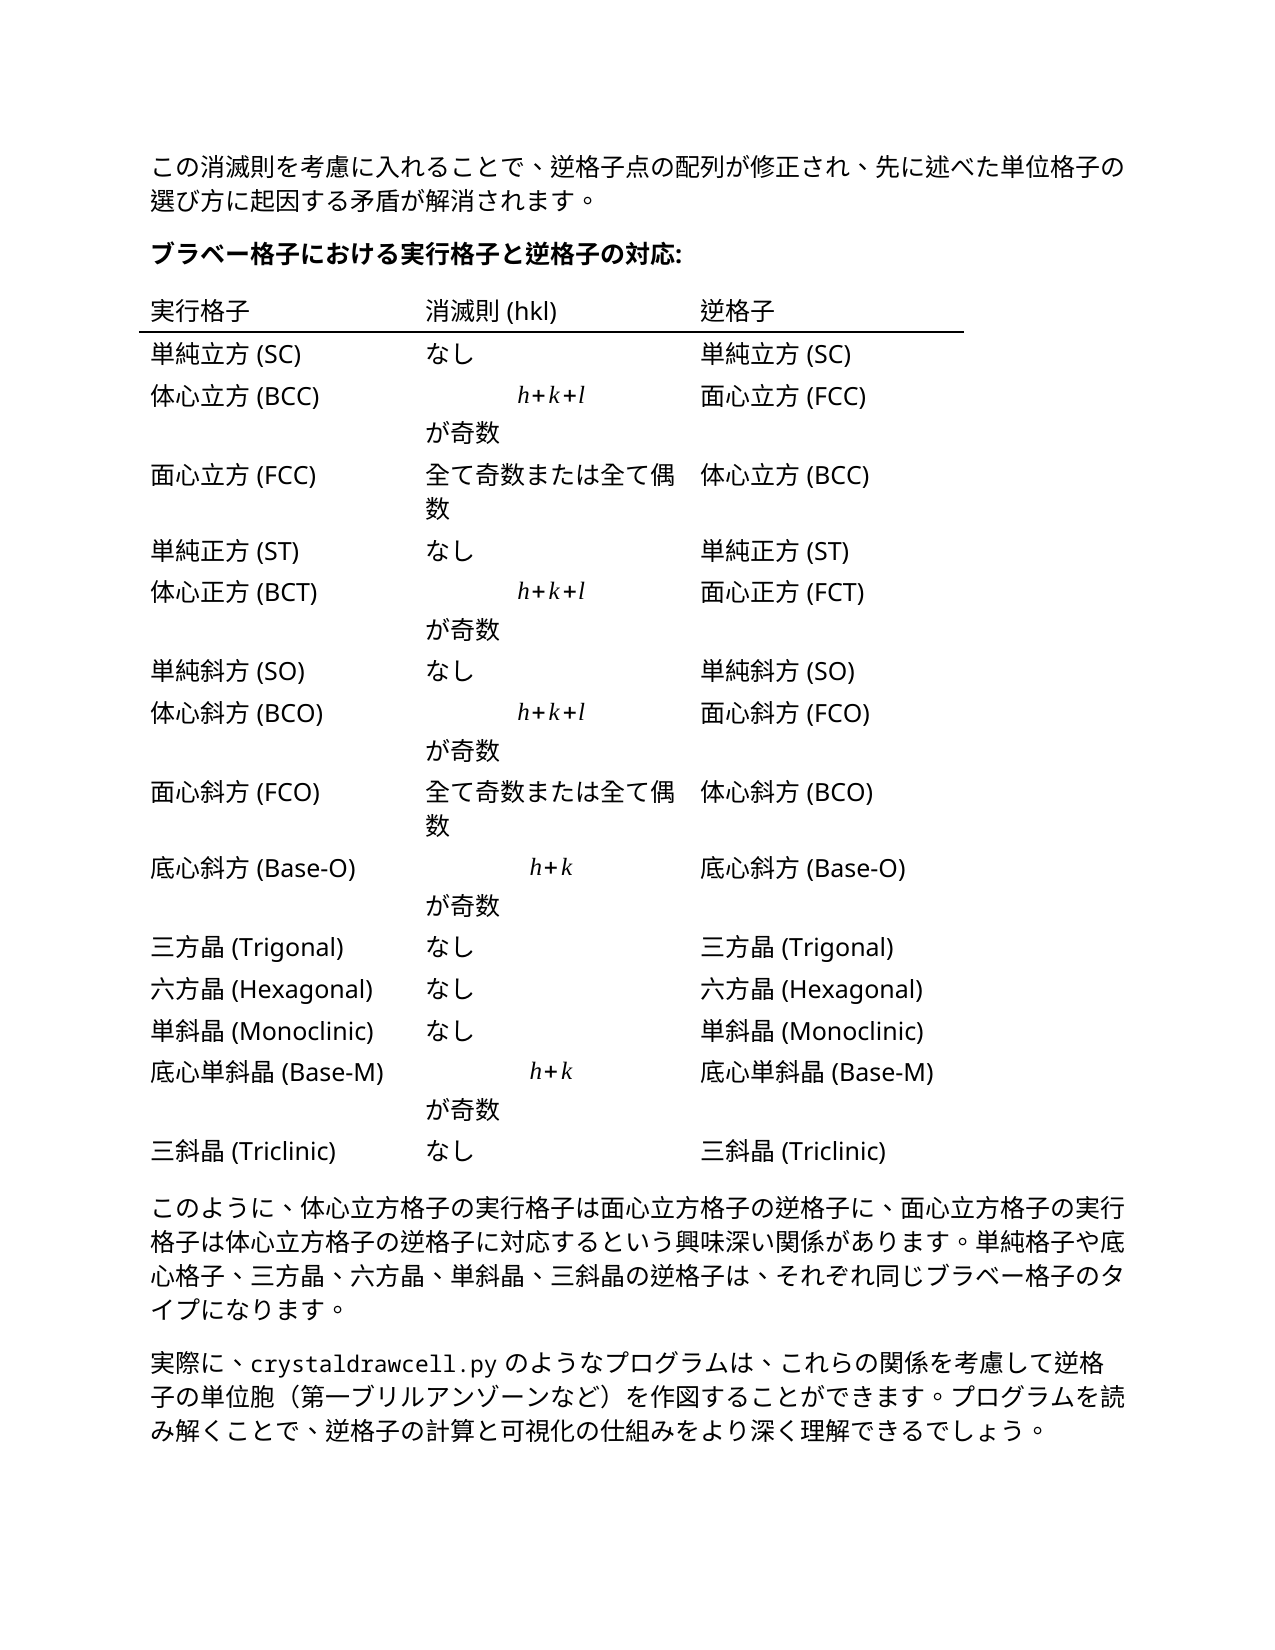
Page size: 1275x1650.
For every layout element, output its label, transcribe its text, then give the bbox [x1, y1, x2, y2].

table_cell なし [414, 650, 689, 692]
table_cell 体心斜方 (BCO) [139, 692, 414, 771]
table_cell 三斜晶 (Triclinic) [689, 1130, 964, 1172]
table_cell 体心立方 (BCC) [139, 374, 414, 454]
table_cell 面心立方 (FCC) [689, 374, 964, 454]
table_cell 面心斜方 (FCO) [139, 771, 414, 847]
table_cell なし [414, 926, 689, 968]
table_cell 六方晶 (Hexagonal) [139, 968, 414, 1009]
table_cell が奇数 [414, 1051, 689, 1130]
table_cell 体心立方 (BCC) [689, 454, 964, 529]
text この消滅則を考慮に入れることで、逆格子点の配列が修正され、先に述べた単位格子の選び方に起因する矛盾が解消されます。 [150, 150, 1125, 218]
table_cell が奇数 [414, 692, 689, 771]
table_cell なし [414, 333, 689, 374]
table_cell が奇数 [414, 847, 689, 926]
table_cell 単純正方 (ST) [689, 529, 964, 571]
table_cell 体心斜方 (BCO) [689, 771, 964, 847]
text ブラベー格子における実行格子と逆格子の対応: [150, 237, 1125, 271]
text 実際に、crystaldrawcell.py のようなプログラムは、これらの関係を考慮して逆格子の単位胞（第一ブリルアンゾーンなど）を作図することができます。プログラムを読み解くことで、逆格子の計算と可視化の仕組みをより深く理解できるでしょう。 [150, 1346, 1125, 1448]
table_cell 体心正方 (BCT) [139, 571, 414, 650]
table_cell なし [414, 1130, 689, 1172]
table_cell が奇数 [414, 374, 689, 454]
table_cell 面心正方 (FCT) [689, 571, 964, 650]
table_cell 底心斜方 (Base-O) [689, 847, 964, 926]
table_cell 単斜晶 (Monoclinic) [139, 1009, 414, 1051]
text このように、体心立方格子の実行格子は面心立方格子の逆格子に、面心立方格子の実行格子は体心立方格子の逆格子に対応するという興味深い関係があります。単純格子や底心格子、三方晶、六方晶、単斜晶、三斜晶の逆格子は、それぞれ同じブラベー格子のタイプになります。 [150, 1191, 1125, 1327]
table_cell 六方晶 (Hexagonal) [689, 968, 964, 1009]
table_cell 単純正方 (ST) [139, 529, 414, 571]
table_cell 面心立方 (FCC) [139, 454, 414, 529]
table_cell 単純立方 (SC) [139, 333, 414, 374]
table_cell 底心単斜晶 (Base-M) [689, 1051, 964, 1130]
table_header 実行格子 [139, 290, 414, 331]
table_header 逆格子 [689, 290, 964, 331]
table_cell なし [414, 529, 689, 571]
table_cell 全て奇数または全て偶数 [414, 454, 689, 529]
table_cell が奇数 [414, 571, 689, 650]
table_cell 面心斜方 (FCO) [689, 692, 964, 771]
table_header 消滅則 (hkl) [414, 290, 689, 331]
table_cell なし [414, 968, 689, 1009]
table_cell 底心単斜晶 (Base-M) [139, 1051, 414, 1130]
table_cell 単斜晶 (Monoclinic) [689, 1009, 964, 1051]
table_cell 三方晶 (Trigonal) [139, 926, 414, 968]
table_cell 底心斜方 (Base-O) [139, 847, 414, 926]
table_cell 三斜晶 (Triclinic) [139, 1130, 414, 1172]
table_cell 単純斜方 (SO) [139, 650, 414, 692]
table_cell 単純斜方 (SO) [689, 650, 964, 692]
table_cell 三方晶 (Trigonal) [689, 926, 964, 968]
table_cell なし [414, 1009, 689, 1051]
table_cell 全て奇数または全て偶数 [414, 771, 689, 847]
table_cell 単純立方 (SC) [689, 333, 964, 374]
